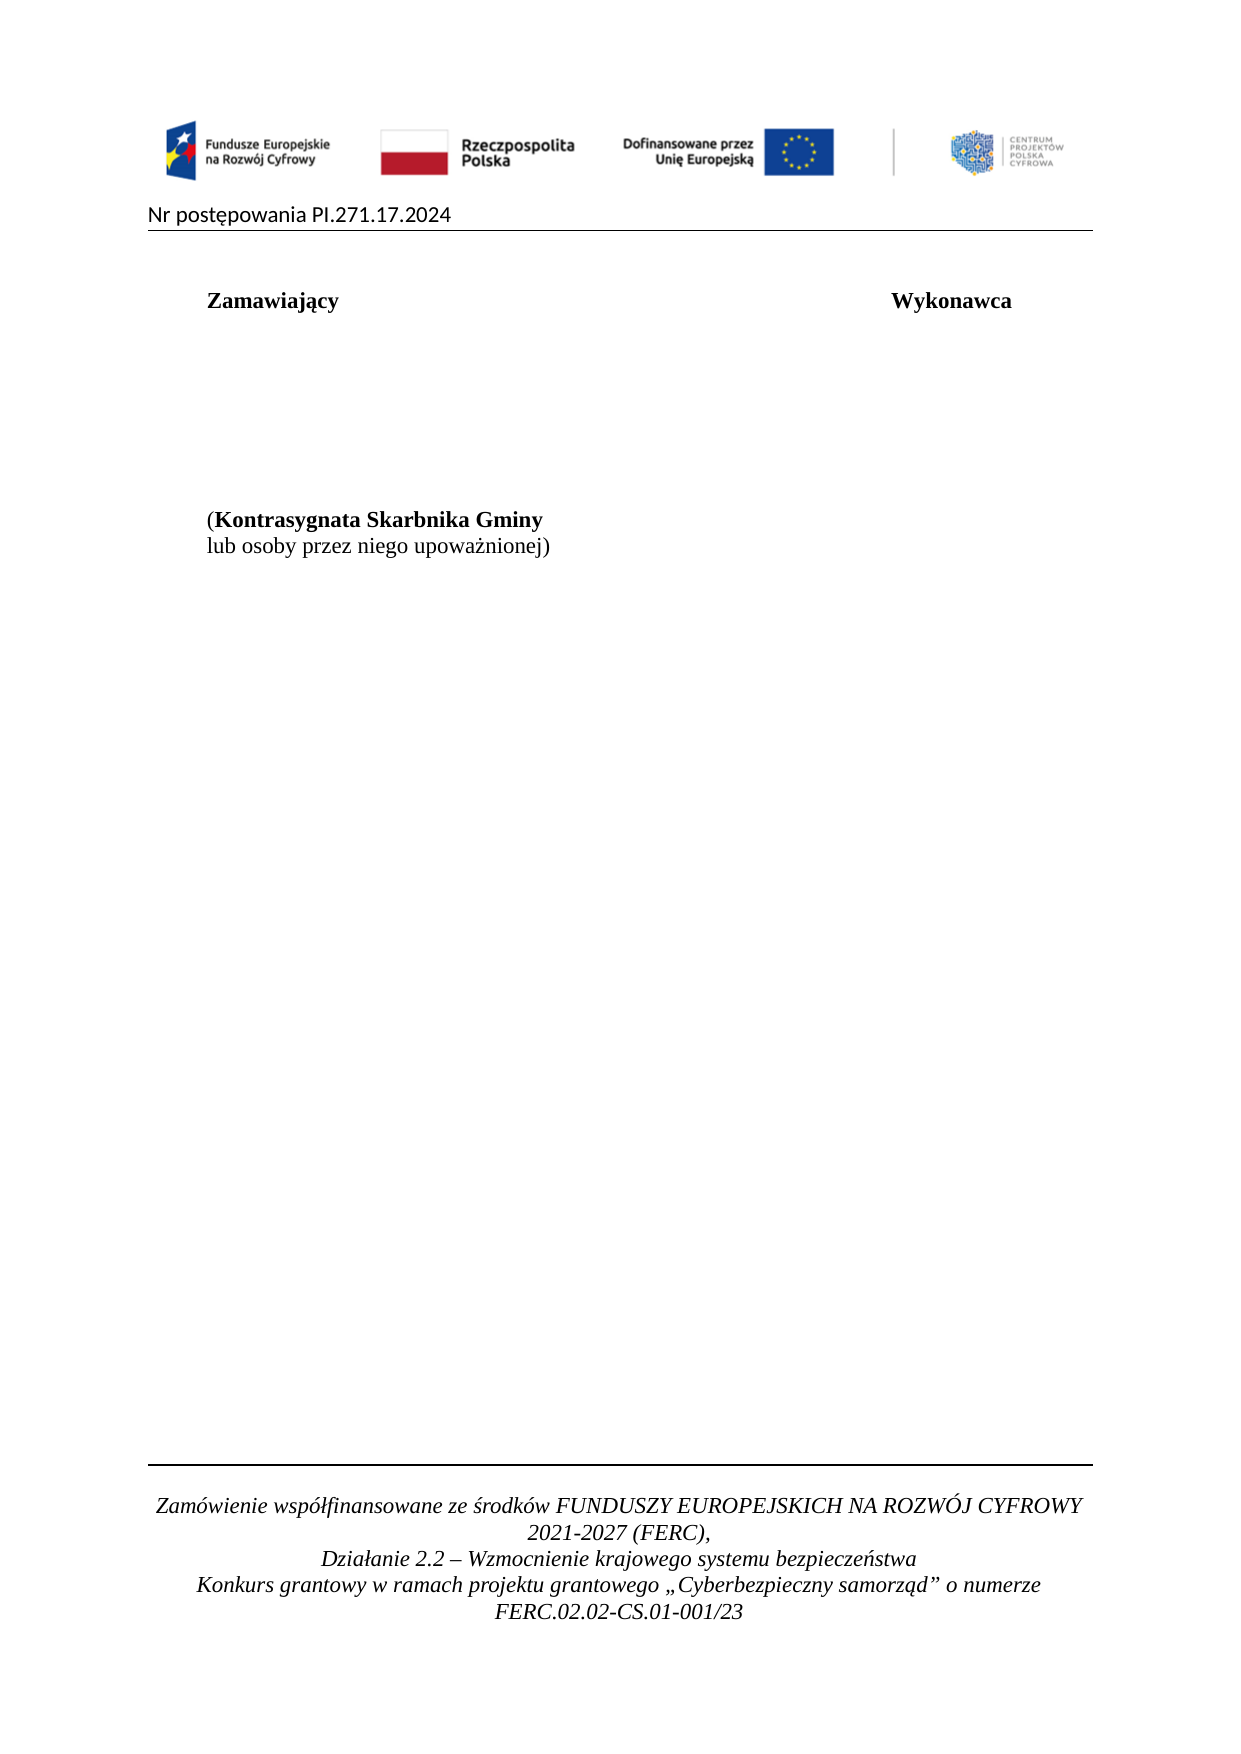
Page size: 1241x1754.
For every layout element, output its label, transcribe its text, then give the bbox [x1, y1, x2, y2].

text lub osoby przez niego upoważnionej) [207, 533, 1089, 559]
text (Kontrasygnata Skarbnika Gminy [207, 506, 1089, 533]
picture [147, 101, 1093, 200]
text Zamawiający Wykonawca [207, 287, 1089, 314]
